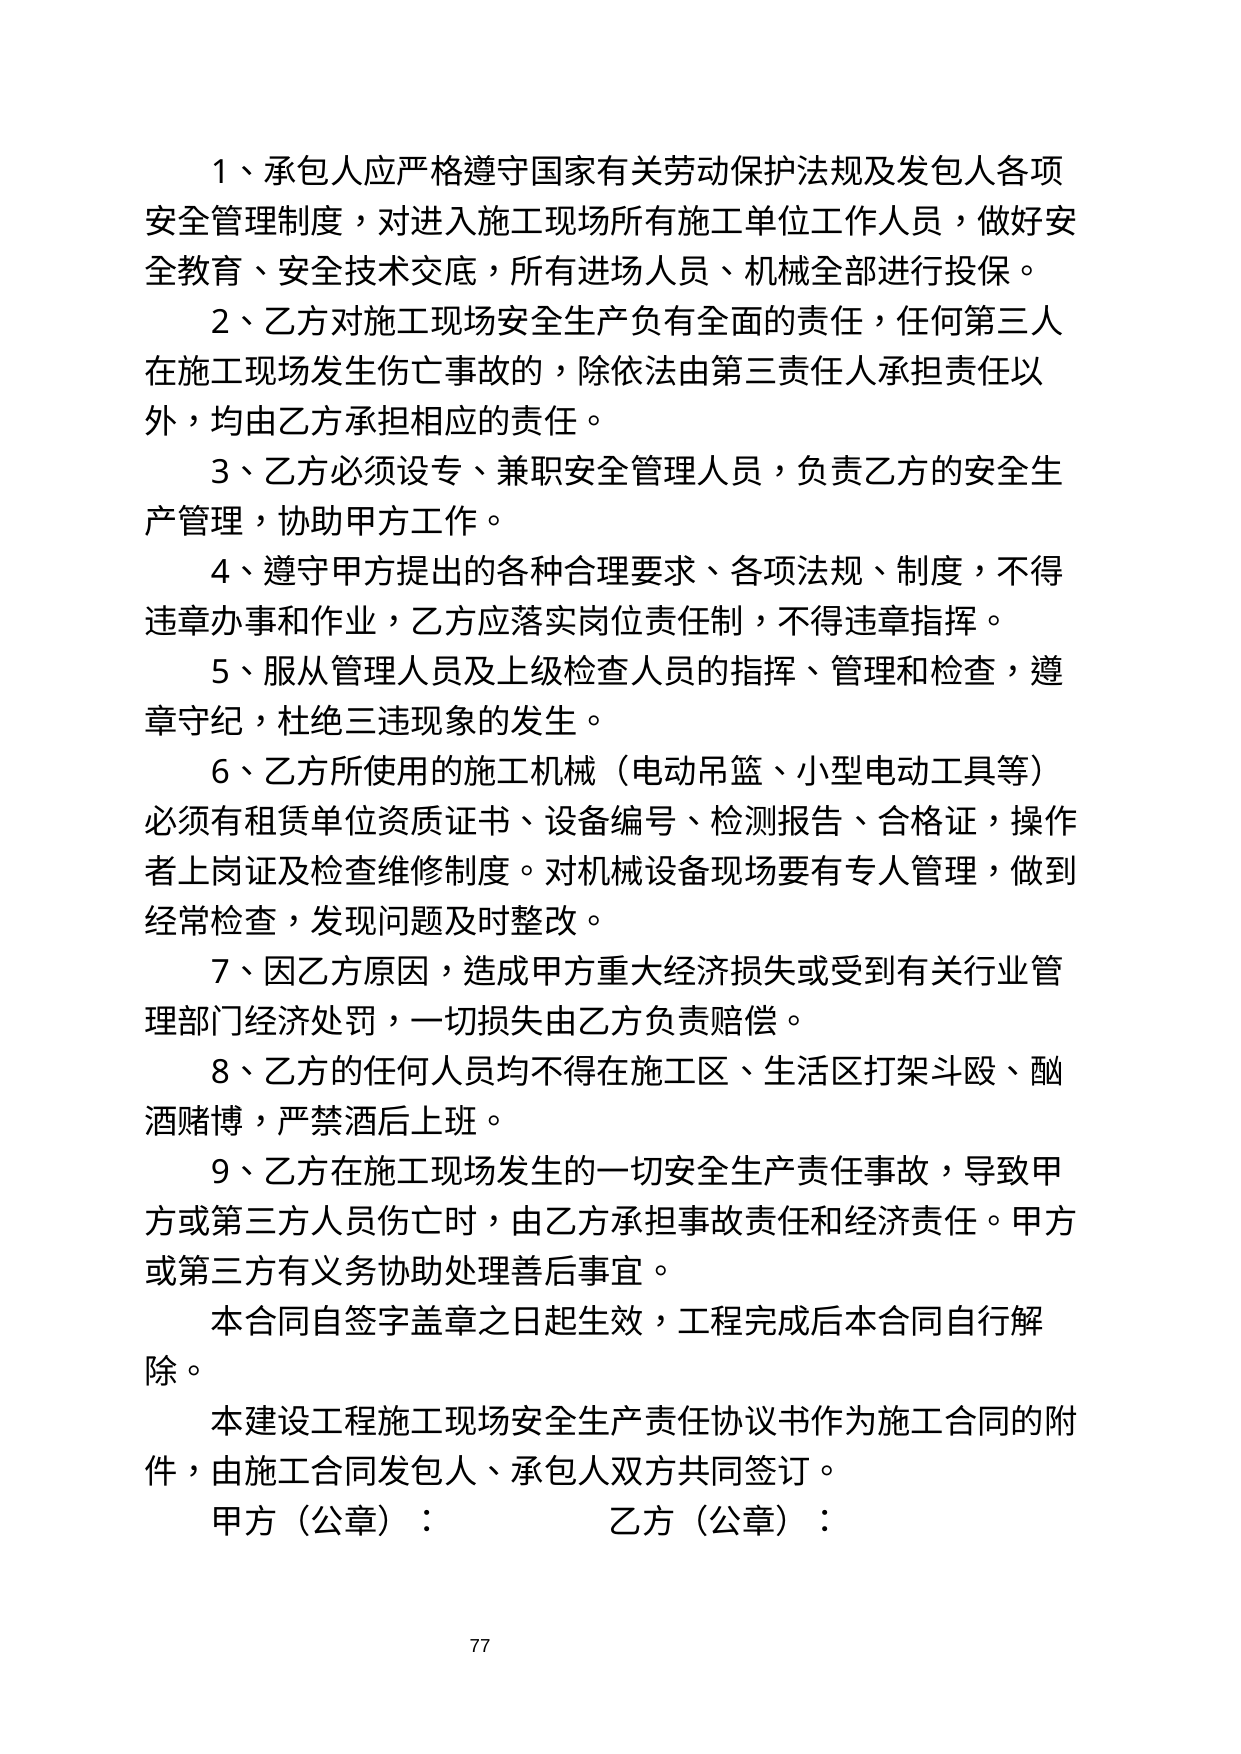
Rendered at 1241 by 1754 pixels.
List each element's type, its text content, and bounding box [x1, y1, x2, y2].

list 3、乙方必须设专、兼职安全管理人员，负责乙方的安全生产管理，协助甲方工作。 [144, 444, 1095, 544]
list 6、乙方所使用的施工机械（电动吊篮、小型电动工具等）必须有租赁单位资质证书、设备编号、检测报告、合格证，操作者上岗证及检查维修制度。对机械设备现场要有专人管理，做到经常检查，发现问题及时整改。 [144, 744, 1095, 944]
text 甲方（公章）： 乙方（公章）： [144, 1494, 1095, 1544]
list 5、服从管理人员及上级检查人员的指挥、管理和检查，遵章守纪，杜绝三违现象的发生。 [144, 644, 1095, 744]
list 2、乙方对施工现场安全生产负有全面的责任，任何第三人在施工现场发生伤亡事故的，除依法由第三责任人承担责任以外，均由乙方承担相应的责任。 [144, 294, 1095, 444]
list 9、乙方在施工现场发生的一切安全生产责任事故，导致甲方或第三方人员伤亡时，由乙方承担事故责任和经济责任。甲方或第三方有义务协助处理善后事宜。 [144, 1144, 1095, 1294]
list 7、因乙方原因，造成甲方重大经济损失或受到有关行业管理部门经济处罚，一切损失由乙方负责赔偿。 [144, 944, 1095, 1044]
list 本建设工程施工现场安全生产责任协议书作为施工合同的附件，由施工合同发包人、承包人双方共同签订。 [144, 1394, 1095, 1494]
list 4、遵守甲方提出的各种合理要求、各项法规、制度，不得违章办事和作业，乙方应落实岗位责任制，不得违章指挥。 [144, 544, 1095, 644]
list 本合同自签字盖章之日起生效，工程完成后本合同自行解除。 [144, 1294, 1095, 1394]
list 1、承包人应严格遵守国家有关劳动保护法规及发包人各项安全管理制度，对进入施工现场所有施工单位工作人员，做好安全教育、安全技术交底，所有进场人员、机械全部进行投保。 [144, 144, 1095, 294]
list 8、乙方的任何人员均不得在施工区、生活区打架斗殴、酗酒赌博，严禁酒后上班。 [144, 1044, 1095, 1144]
